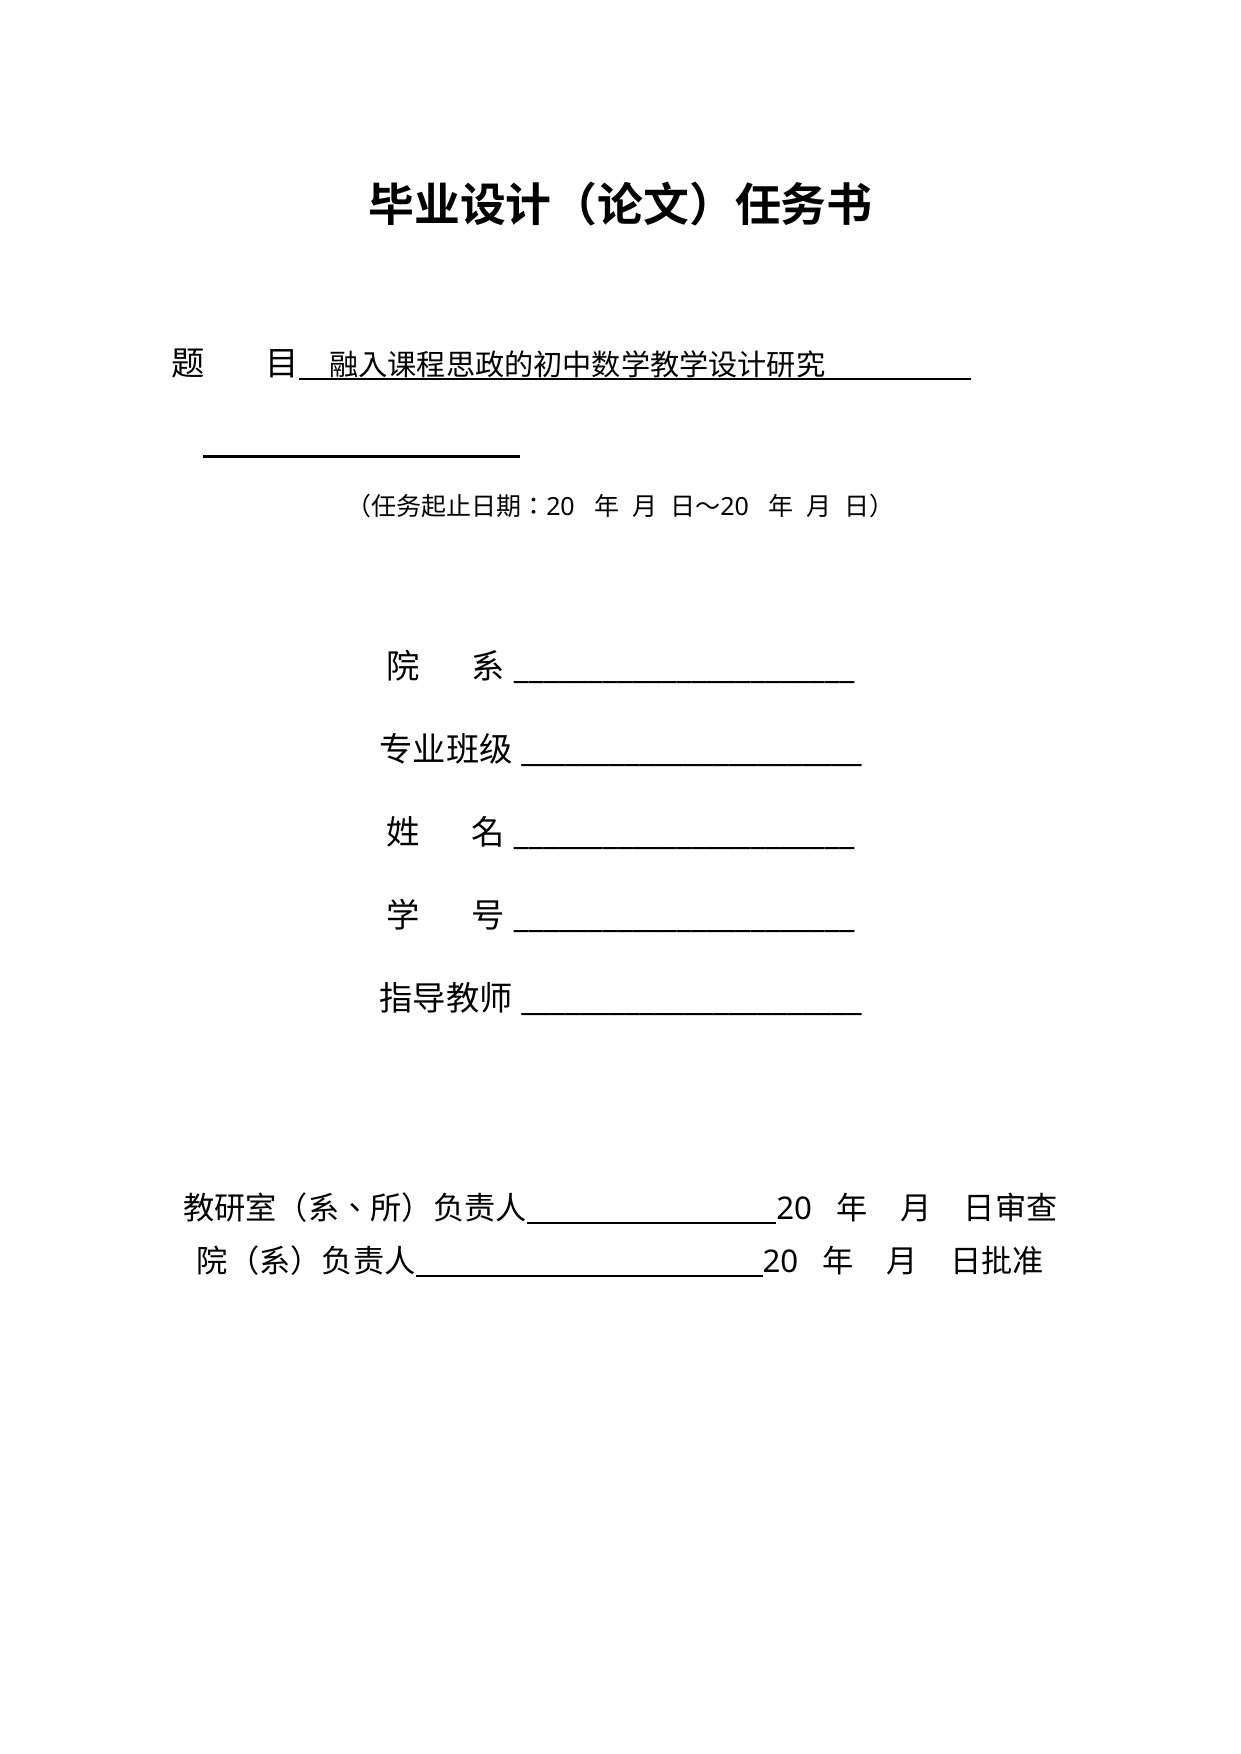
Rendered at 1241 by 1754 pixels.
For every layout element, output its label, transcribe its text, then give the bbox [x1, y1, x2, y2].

text 题 目 融入课程思政的初中数学教学设计研究 [59, 313, 1181, 386]
text 专业班级 _______________________ [59, 726, 1181, 771]
text 院 系 _______________________ [59, 643, 1181, 688]
text 毕业设计（论文）任务书 [59, 172, 1181, 234]
text 指导教师 _______________________ [59, 975, 1181, 1020]
text （任务起止日期：20 年 月 日～20 年 月 日） [59, 488, 1181, 523]
text 学 号 _______________________ [59, 892, 1181, 937]
text 姓 名 _______________________ [59, 809, 1181, 854]
text 教研室（系、所）负责人 20 年 月 日审查 [59, 1186, 1181, 1228]
text 院（系）负责人 20 年 月 日批准 [59, 1239, 1181, 1282]
